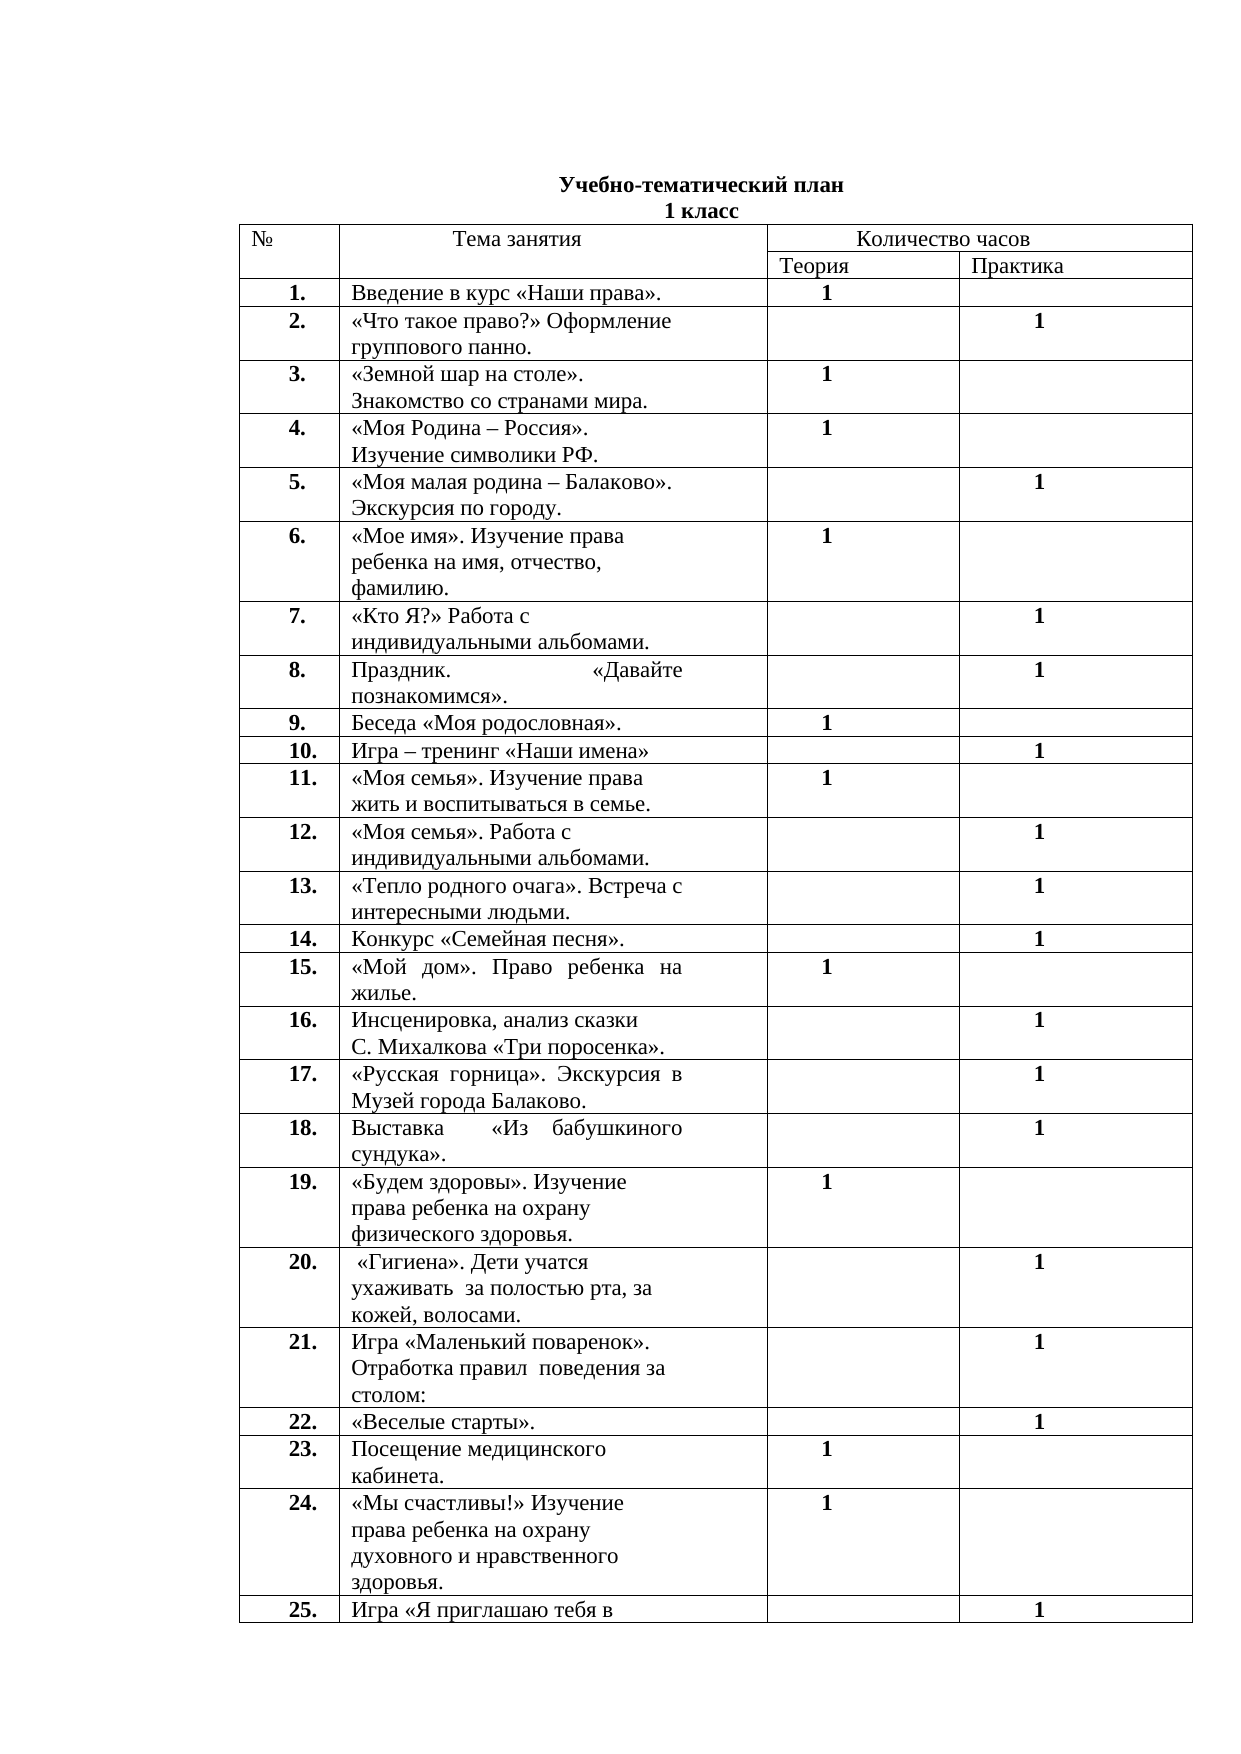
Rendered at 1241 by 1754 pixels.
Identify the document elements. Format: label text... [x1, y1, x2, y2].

table_cell [240, 602, 339, 654]
table_cell Выставка «Из бабушкиного сундука». [340, 1114, 767, 1167]
table_cell 1 [768, 414, 959, 467]
table_cell «Веселые старты». [340, 1408, 767, 1434]
table_cell [240, 925, 339, 952]
table_cell 1 [960, 1248, 1192, 1327]
table_cell [960, 279, 1192, 306]
table_cell [240, 468, 339, 521]
table_header Тема занятия [340, 225, 767, 278]
table_cell Посещение медицинского кабинета. [340, 1436, 767, 1488]
table_cell 1 [768, 1436, 959, 1488]
table_cell [240, 953, 339, 1006]
table_cell 1 [960, 1596, 1192, 1622]
table_cell 1 [768, 709, 959, 736]
table_cell [240, 656, 339, 708]
table_cell [960, 1168, 1192, 1247]
table_cell 1 [960, 1408, 1192, 1434]
table_cell 1 [960, 1114, 1192, 1167]
table_cell «Моя семья». Работа с индивидуальными альбомами. [340, 818, 767, 871]
table_cell 1 [960, 656, 1192, 708]
table_cell 1 [960, 818, 1192, 871]
table_cell [960, 1489, 1192, 1595]
table_cell 1 [768, 361, 959, 413]
table_header № [240, 225, 339, 278]
table_cell [768, 1596, 959, 1622]
table_cell 1 [768, 1168, 959, 1247]
table_cell 1 [960, 1328, 1192, 1407]
table_cell 1 [768, 1489, 959, 1595]
table_cell Конкурс «Семейная песня». [340, 925, 767, 952]
table_cell [768, 602, 959, 654]
table_cell 1 [960, 1060, 1192, 1113]
table_cell [768, 307, 959, 359]
table_cell Игра «Маленький поваренок». Отработка правил поведения за столом: [340, 1328, 767, 1407]
table_cell Практика [960, 252, 1192, 278]
table_cell Инсценировка, анализ сказки С. Михалкова «Три поросенка». [340, 1007, 767, 1059]
table_cell [768, 1328, 959, 1407]
table_cell 1 [768, 522, 959, 601]
table_cell [240, 1328, 339, 1407]
table_cell [240, 1007, 339, 1059]
table_cell «Моя Родина – Россия». Изучение символики РФ. [340, 414, 767, 467]
table_cell «Кто Я?» Работа с индивидуальными альбомами. [340, 602, 767, 654]
table_cell Введение в курс «Наши права». [340, 279, 767, 306]
table_cell [240, 522, 339, 601]
table_cell [240, 818, 339, 871]
table_cell [240, 737, 339, 763]
table_cell [240, 279, 339, 306]
table_cell [240, 414, 339, 467]
table_cell 1 [960, 1007, 1192, 1059]
table_cell [240, 1060, 339, 1113]
table_cell [240, 1489, 339, 1595]
table_cell 1 [960, 307, 1192, 359]
table_cell [768, 1408, 959, 1434]
table_cell [768, 468, 959, 521]
table_cell 1 [768, 279, 959, 306]
table_cell [768, 1114, 959, 1167]
table_cell [240, 764, 339, 817]
table_cell 1 [960, 925, 1192, 952]
table_cell 1 [960, 602, 1192, 654]
table_cell [768, 925, 959, 952]
table_cell 1 [768, 764, 959, 817]
table_cell «Моя малая родина – Балаково». Экскурсия по городу. [340, 468, 767, 521]
table_cell 1 [960, 872, 1192, 924]
table_cell «Моя семья». Изучение права жить и воспитываться в семье. [340, 764, 767, 817]
table_cell [960, 953, 1192, 1006]
table_cell [240, 1436, 339, 1488]
text Учебно-тематический план [251, 171, 1078, 197]
table_cell [960, 1436, 1192, 1488]
table_header Количество часов [768, 225, 1192, 251]
table_cell [240, 709, 339, 736]
table_cell [768, 656, 959, 708]
table_cell [768, 1007, 959, 1059]
table_cell [960, 709, 1192, 736]
table_cell [240, 307, 339, 359]
text 1 класс [251, 197, 1078, 223]
table_cell 1 [960, 737, 1192, 763]
table_cell [768, 818, 959, 871]
table_cell «Тепло родного очага». Встреча с интересными людьми. [340, 872, 767, 924]
table_cell [960, 414, 1192, 467]
table_cell [240, 1408, 339, 1434]
table_cell [960, 361, 1192, 413]
table_cell [240, 872, 339, 924]
table_cell Беседа «Моя родословная». [340, 709, 767, 736]
table_cell 1 [960, 468, 1192, 521]
table_cell [960, 522, 1192, 601]
table_cell 1 [768, 953, 959, 1006]
table_cell [768, 1248, 959, 1327]
table_cell [768, 1060, 959, 1113]
table_cell [240, 1596, 339, 1622]
table_cell Игра – тренинг «Наши имена» [340, 737, 767, 763]
table_cell «Мой дом». Право ребенка на жилье. [340, 953, 767, 1006]
table_cell «Русская горница». Экскурсия в Музей города Балаково. [340, 1060, 767, 1113]
table_cell Праздник. «Давайте познакомимся». [340, 656, 767, 708]
table_cell [960, 764, 1192, 817]
table_cell [240, 1248, 339, 1327]
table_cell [340, 1596, 767, 1622]
table_cell [240, 1114, 339, 1167]
table_cell «Мое имя». Изучение права ребенка на имя, отчество, фамилию. [340, 522, 767, 601]
table_cell «Земной шар на столе». Знакомство со странами мира. [340, 361, 767, 413]
table_cell [240, 361, 339, 413]
table_cell «Что такое право?» Оформление группового панно. [340, 307, 767, 359]
table_cell «Будем здоровы». Изучение права ребенка на охрану физического здоровья. [340, 1168, 767, 1247]
table_cell [768, 872, 959, 924]
table_cell «Гигиена». Дети учатся ухаживать за полостью рта, за кожей, волосами. [340, 1248, 767, 1327]
table_cell Теория [768, 252, 959, 278]
table_cell «Мы счастливы!» Изучение права ребенка на охрану духовного и нравственного здоровья. [340, 1489, 767, 1595]
table_cell [768, 737, 959, 763]
table_cell [240, 1168, 339, 1247]
